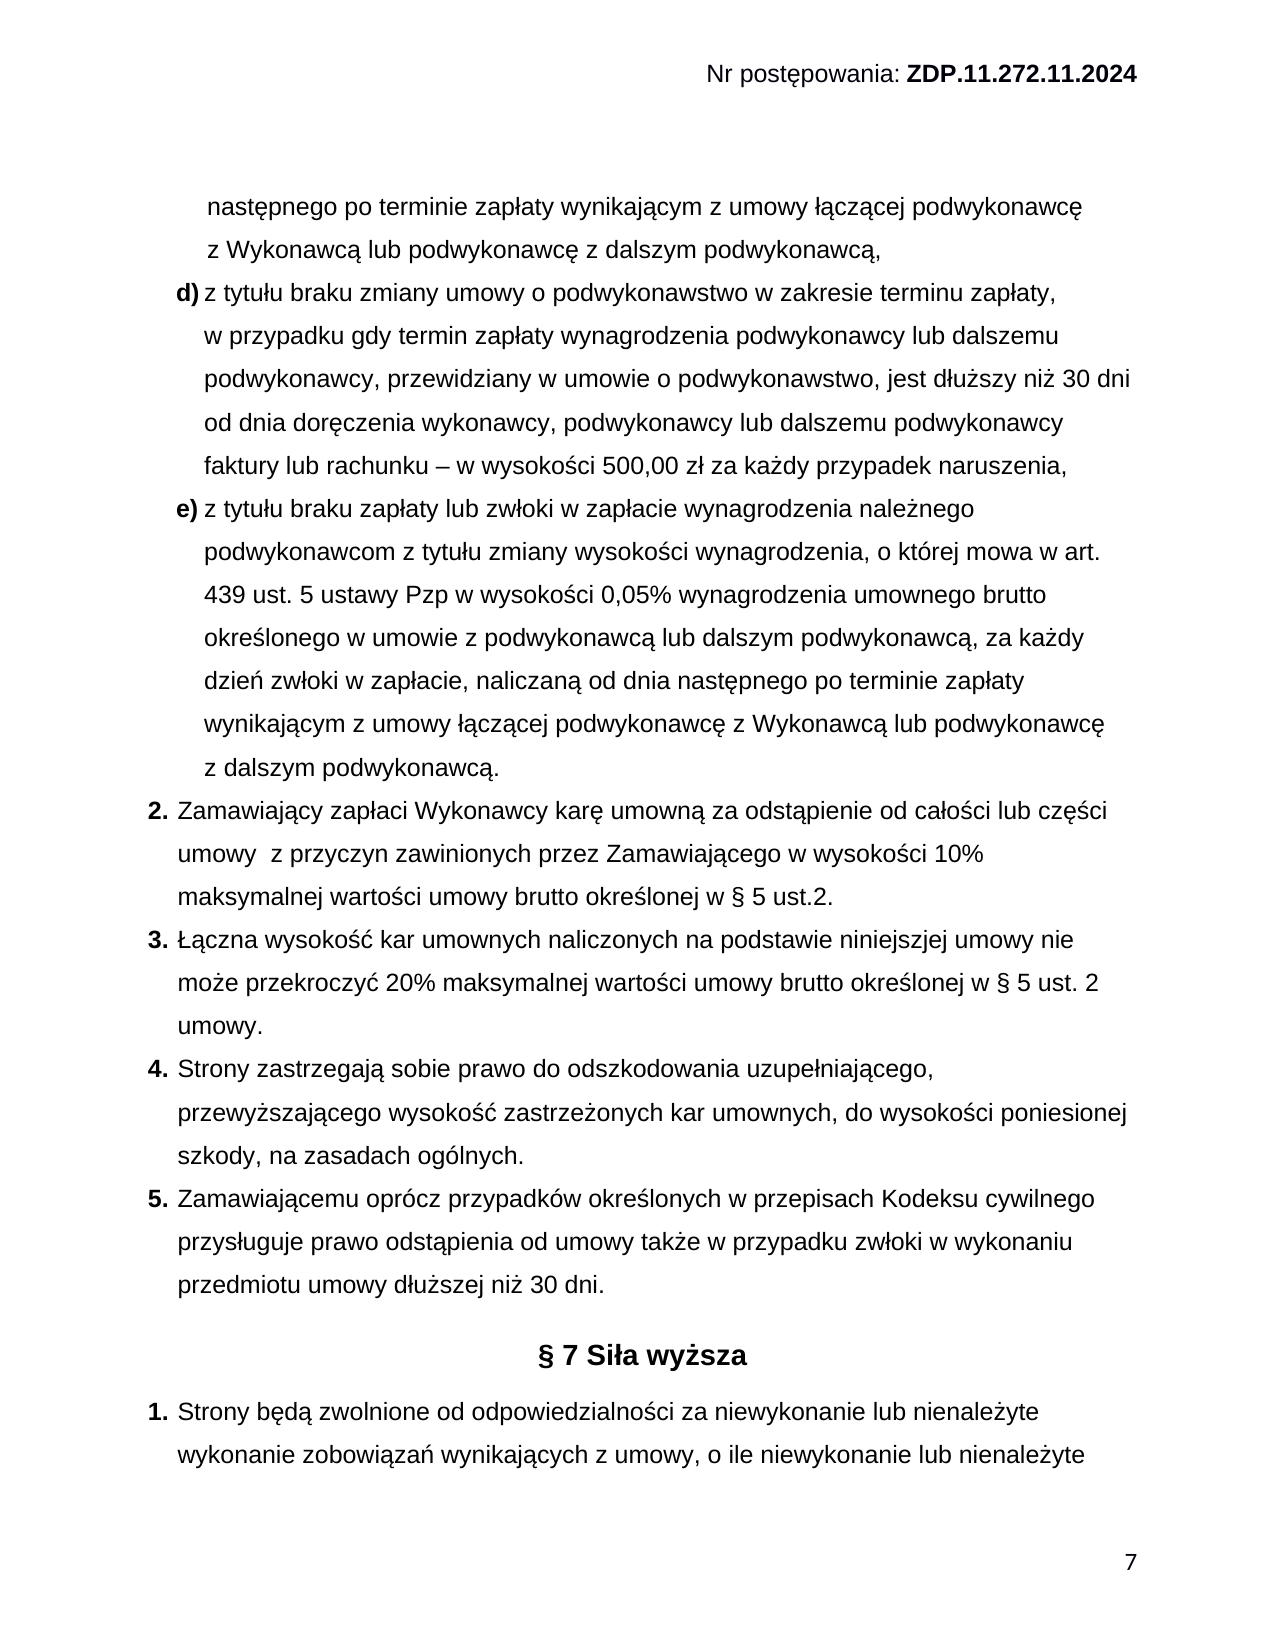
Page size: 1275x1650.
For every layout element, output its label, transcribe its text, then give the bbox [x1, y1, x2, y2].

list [148, 1397, 1137, 1469]
list z tytułu braku zapłaty lub zwłoki w zapłacie wynagrodzenia należnego podwykonawcom z tytułu zmiany wysokości wynagrodzenia, o której mowa w art. 439 ust. 5 ustawy Pzp w wysokości 0,05% wynagrodzenia umownego brutto określonego w umowie z podwykonawcą lub dalszym podwykonawcą, za każdy dzień zwłoki w zapłacie, naliczaną od dnia następnego po terminie zapłaty wynikającym z umowy łączącej podwykonawcę z Wykonawcą lub podwykonawcę z dalszym podwykonawcą. [176, 494, 1137, 781]
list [177, 192, 1137, 264]
list Strony zastrzegają sobie prawo do odszkodowania uzupełniającego, przewyższającego wysokość zastrzeżonych kar umownych, do wysokości poniesionej szkody, na zasadach ogólnych. [148, 1054, 1137, 1169]
subtitle § 7 Siła wyższa [148, 1338, 1137, 1372]
list Zamawiającemu oprócz przypadków określonych w przepisach Kodeksu cywilnego przysługuje prawo odstąpienia od umowy także w przypadku zwłoki w wykonaniu przedmiotu umowy dłuższej niż 30 dni. [148, 1184, 1137, 1299]
list Zamawiający zapłaci Wykonawcy karę umowną za odstąpienie od całości lub części umowy z przyczyn zawinionych przez Zamawiającego w wysokości 10% maksymalnej wartości umowy brutto określonej w § 5 ust.2. [148, 796, 1137, 911]
list Łączna wysokość kar umownych naliczonych na podstawie niniejszjej umowy nie może przekroczyć 20% maksymalnej wartości umowy brutto określonej w § 5 ust. 2 umowy. [148, 925, 1137, 1040]
list z tytułu braku zmiany umowy o podwykonawstwo w zakresie terminu zapłaty, w przypadku gdy termin zapłaty wynagrodzenia podwykonawcy lub dalszemu podwykonawcy, przewidziany w umowie o podwykonawstwo, jest dłuższy niż 30 dni od dnia doręczenia wykonawcy, podwykonawcy lub dalszemu podwykonawcy faktury lub rachunku – w wysokości 500,00 zł za każdy przypadek naruszenia, [176, 278, 1137, 479]
